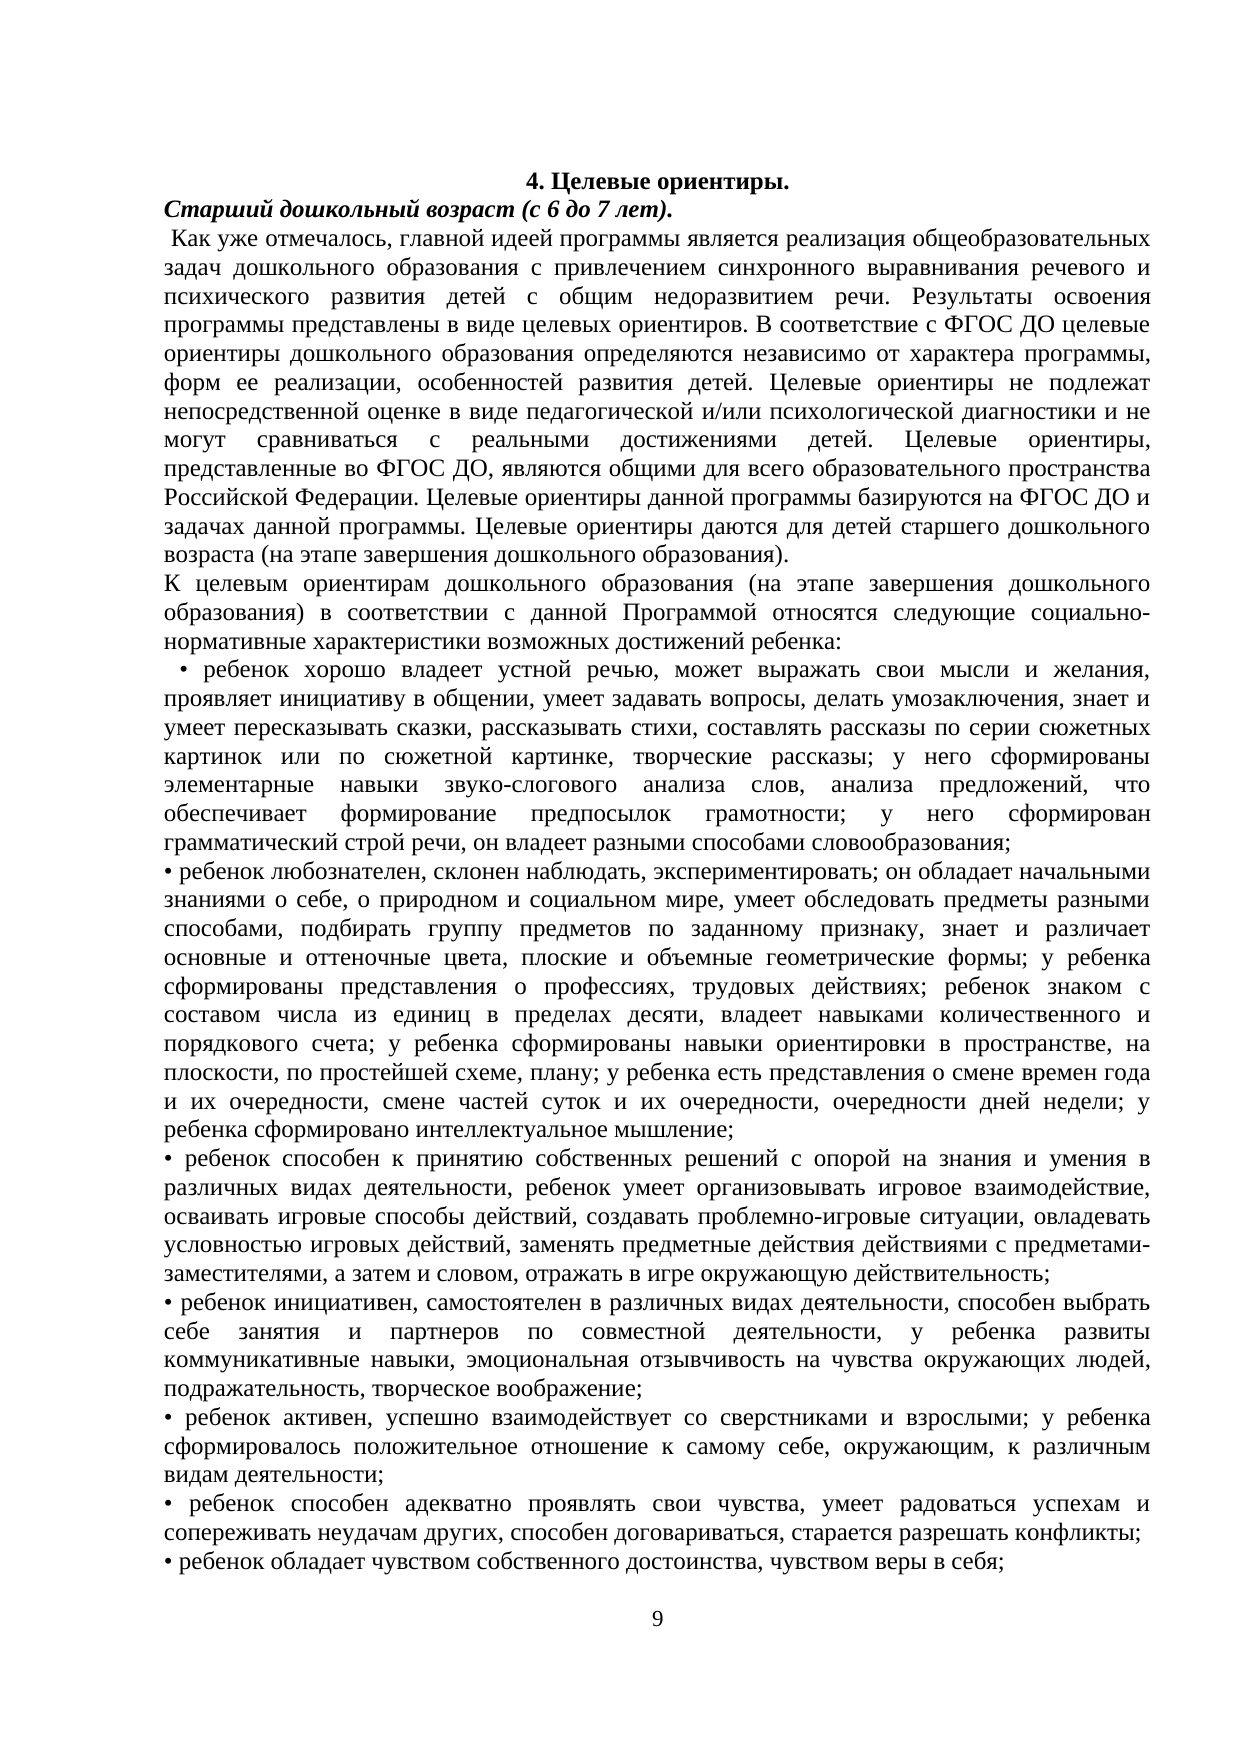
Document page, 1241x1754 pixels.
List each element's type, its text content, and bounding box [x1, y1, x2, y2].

text • ребенок активен, успешно взаимодействует со сверстниками и взрослыми; у ребенка сформировалось положительное отношение к самому себе, окружающим, к различным видам деятельности; [164, 1402, 1152, 1488]
text • ребенок хорошо владеет устной речью, может выражать свои мысли и желания, проявляет инициативу в общении, умеет задавать вопросы, делать умозаключения, знает и умеет пересказывать сказки, рассказывать стихи, составлять рассказы по серии сюжетных картинок или по сюжетной картинке, творческие рассказы; у него сформированы элементарные навыки звуко-слогового анализа слов, анализа предложений, что обеспечивает формирование предпосылок грамотности; у него сформирован грамматический строй речи, он владеет разными способами словообразования; [164, 654, 1152, 856]
text • ребенок способен к принятию собственных решений с опорой на знания и умения в различных видах деятельности, ребенок умеет организовывать игровое взаимодействие, осваивать игровые способы действий, создавать проблемно-игровые ситуации, овладевать условностью игровых действий, заменять предметные действия действиями с предметами-заместителями, а затем и словом, отражать в игре окружающую действительность; [164, 1143, 1152, 1287]
text • ребенок способен адекватно проявлять свои чувства, умеет радоваться успехам и сопереживать неудачам других, способен договариваться, старается разрешать конфликты; [164, 1488, 1152, 1546]
text 4. Целевые ориентиры. [164, 166, 1152, 194]
text • ребенок обладает чувством собственного достоинства, чувством веры в себя; [164, 1546, 1152, 1574]
text • ребенок любознателен, склонен наблюдать, экспериментировать; он обладает начальными знаниями о себе, о природном и социальном мире, умеет обследовать предметы разными способами, подбирать группу предметов по заданному признаку, знает и различает основные и оттеночные цвета, плоские и объемные геометрические формы; у ребенка сформированы представления о профессиях, трудовых действиях; ребенок знаком с составом числа из единиц в пределах десяти, владеет навыками количественного и порядкового счета; у ребенка сформированы навыки ориентировки в пространстве, на плоскости, по простейшей схеме, плану; у ребенка есть представления о смене времен года и их очередности, смене частей суток и их очередности, очередности дней недели; у ребенка сформировано интеллектуальное мышление; [164, 856, 1152, 1143]
text • ребенок инициативен, самостоятелен в различных видах деятельности, способен выбрать себе занятия и партнеров по совместной деятельности, у ребенка развиты коммуникативные навыки, эмоциональная отзывчивость на чувства окружающих людей, подражательность, творческое воображение; [164, 1287, 1152, 1402]
text Старший дошкольный возраст (с 6 до 7 лет). [164, 194, 1152, 223]
text Как уже отмечалось, главной идеей программы является реализация общеобразовательных задач дошкольного образования с привлечением синхронного выравнивания речевого и психического развития детей с общим недоразвитием речи. Результаты освоения программы представлены в виде целевых ориентиров. В соответствие с ФГОС ДО целевые ориентиры дошкольного образования определяются независимо от характера программы, форм ее реализации, особенностей развития детей. Целевые ориентиры не подлежат непосредственной оценке в виде педагогической и/или психологической диагностики и не могут сравниваться с реальными достижениями детей. Целевые ориентиры, представленные во ФГОС ДО, являются общими для всего образовательного пространства Российской Федерации. Целевые ориентиры данной программы базируются на ФГОС ДО и задачах данной программы. Целевые ориентиры даются для детей старшего дошкольного возраста (на этапе завершения дошкольного образования). [164, 223, 1152, 568]
text К целевым ориентирам дошкольного образования (на этапе завершения дошкольного образования) в соответствии с данной Программой относятся следующие социально-нормативные характеристики возможных достижений ребенка: [164, 568, 1152, 654]
